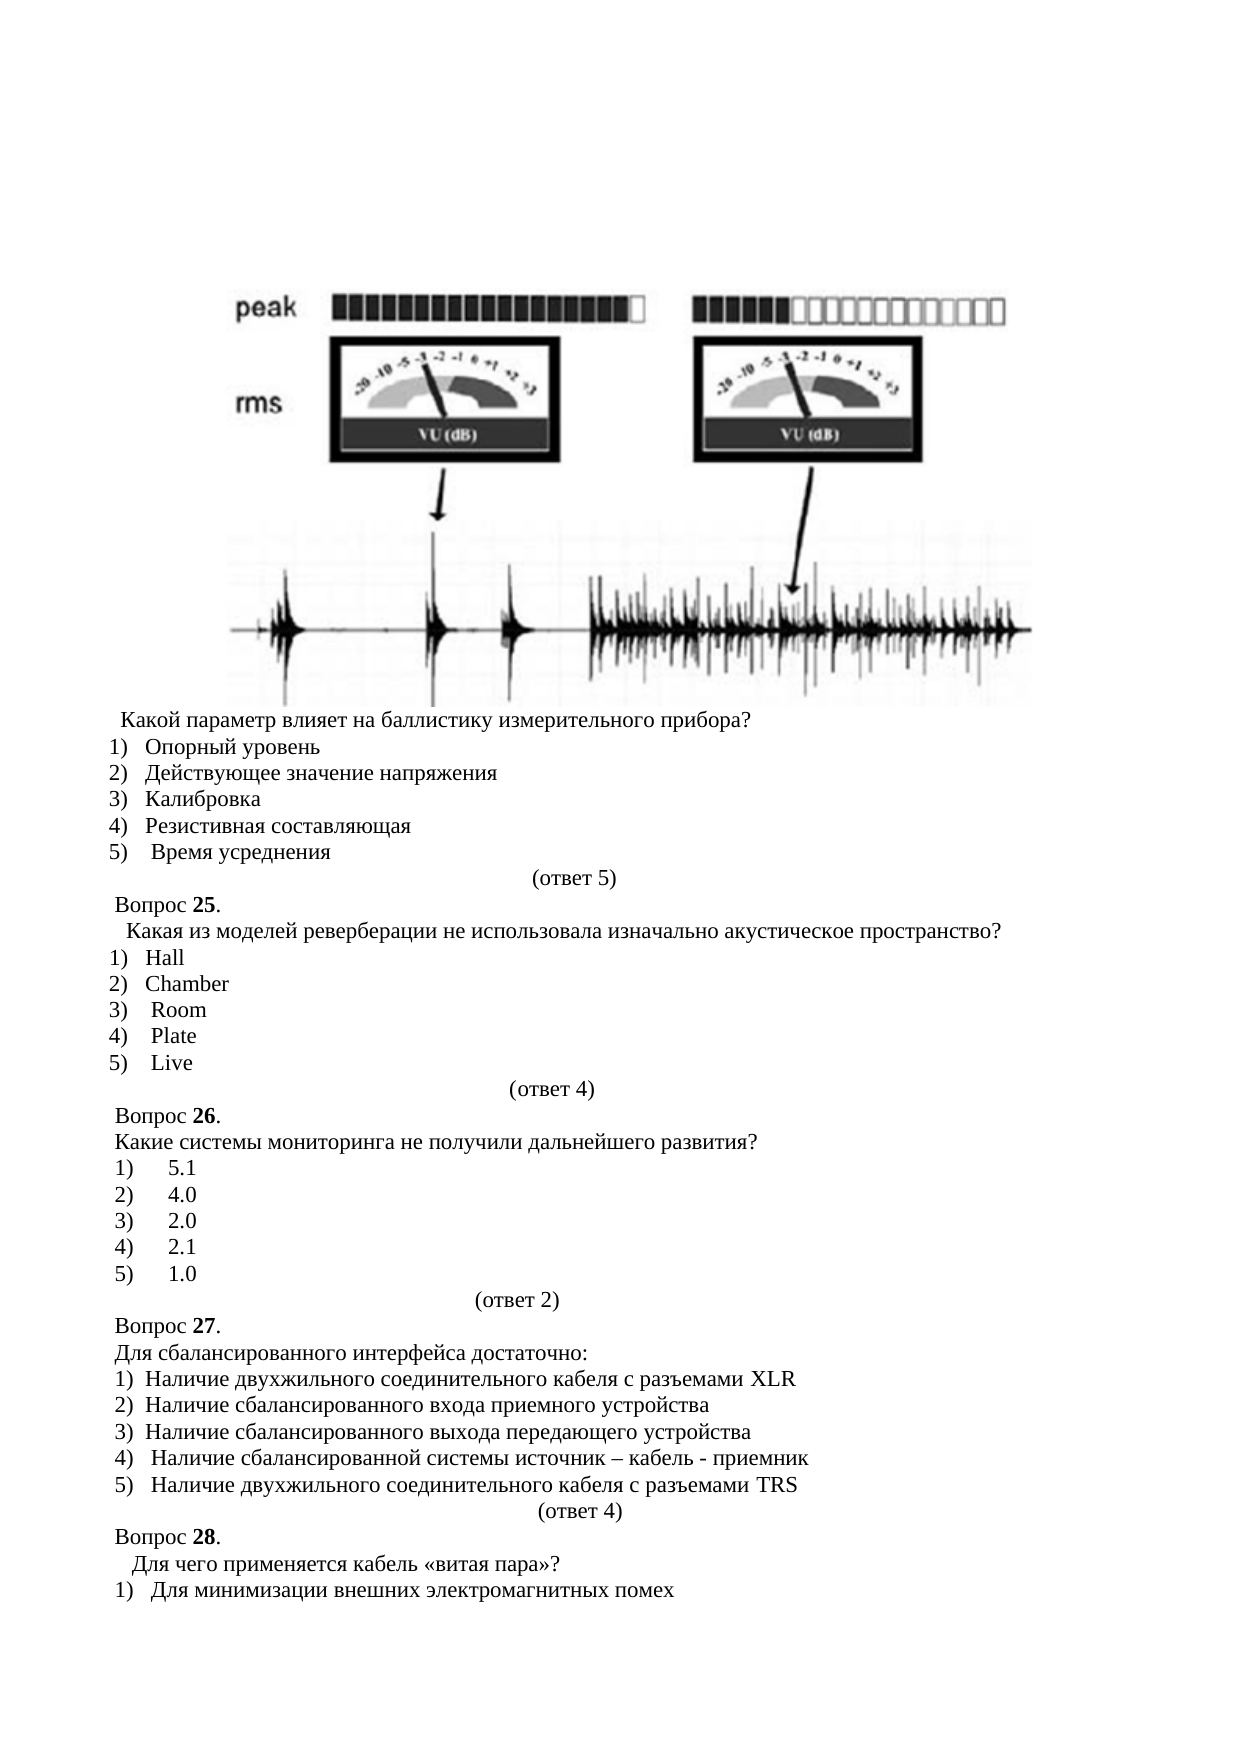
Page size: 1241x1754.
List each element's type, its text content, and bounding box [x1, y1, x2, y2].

text 3) Калибровка [92, 785, 1219, 812]
text 3) Room [92, 996, 1219, 1023]
text (ответ 4) [92, 1075, 1219, 1102]
text 4) Plate [92, 1023, 1219, 1049]
text 2) 4.0 [92, 1181, 1219, 1207]
text 5) Время усреднения [92, 838, 1219, 864]
text 1) Для минимизации внешних электромагнитных помех [92, 1576, 1219, 1602]
text 5) Наличие двухжильного соединительного кабеля с разъемами TRS [92, 1471, 1219, 1497]
text 4) 2.1 [92, 1233, 1219, 1260]
text Вопрос 25. [92, 891, 1219, 917]
text 1) 5.1 [92, 1154, 1219, 1181]
text Вопрос 27. [92, 1312, 1219, 1339]
text Вопрос 26. [92, 1102, 1219, 1128]
text 3) 2.0 [92, 1207, 1219, 1233]
text Какие системы мониторинга не получили дальнейшего развития? [92, 1128, 1219, 1154]
text 1) Hall [92, 943, 1219, 970]
text 2) Действующее значение напряжения [92, 759, 1219, 785]
text Какой параметр влияет на баллистику измерительного прибора? [92, 706, 1219, 733]
text Для сбалансированного интерфейса достаточно: [92, 1339, 1219, 1365]
text 4) Наличие сбалансированной системы источник – кабель - приемник [92, 1444, 1219, 1471]
text 1) Опорный уровень [92, 733, 1219, 759]
text (ответ 4) [92, 1497, 1219, 1523]
text 2) Chamber [92, 970, 1219, 996]
text 5) Live [92, 1049, 1219, 1075]
text 1) Наличие двухжильного соединительного кабеля с разъемами XLR [92, 1365, 1219, 1392]
text 5) 1.0 [92, 1260, 1219, 1286]
text Для чего применяется кабель «витая пара»? [92, 1550, 1219, 1576]
text Вопрос 28. [92, 1523, 1219, 1550]
text 2) Наличие сбалансированного входа приемного устройства [92, 1392, 1219, 1418]
text (ответ 5) [92, 864, 1219, 891]
text Какая из моделей реверберации не использовала изначально акустическое пространство? [92, 917, 1219, 943]
text 3) Наличие сбалансированного выхода передающего устройства [92, 1418, 1219, 1444]
text (ответ 2) [92, 1286, 1219, 1312]
text 4) Резистивная составляющая [92, 812, 1219, 838]
